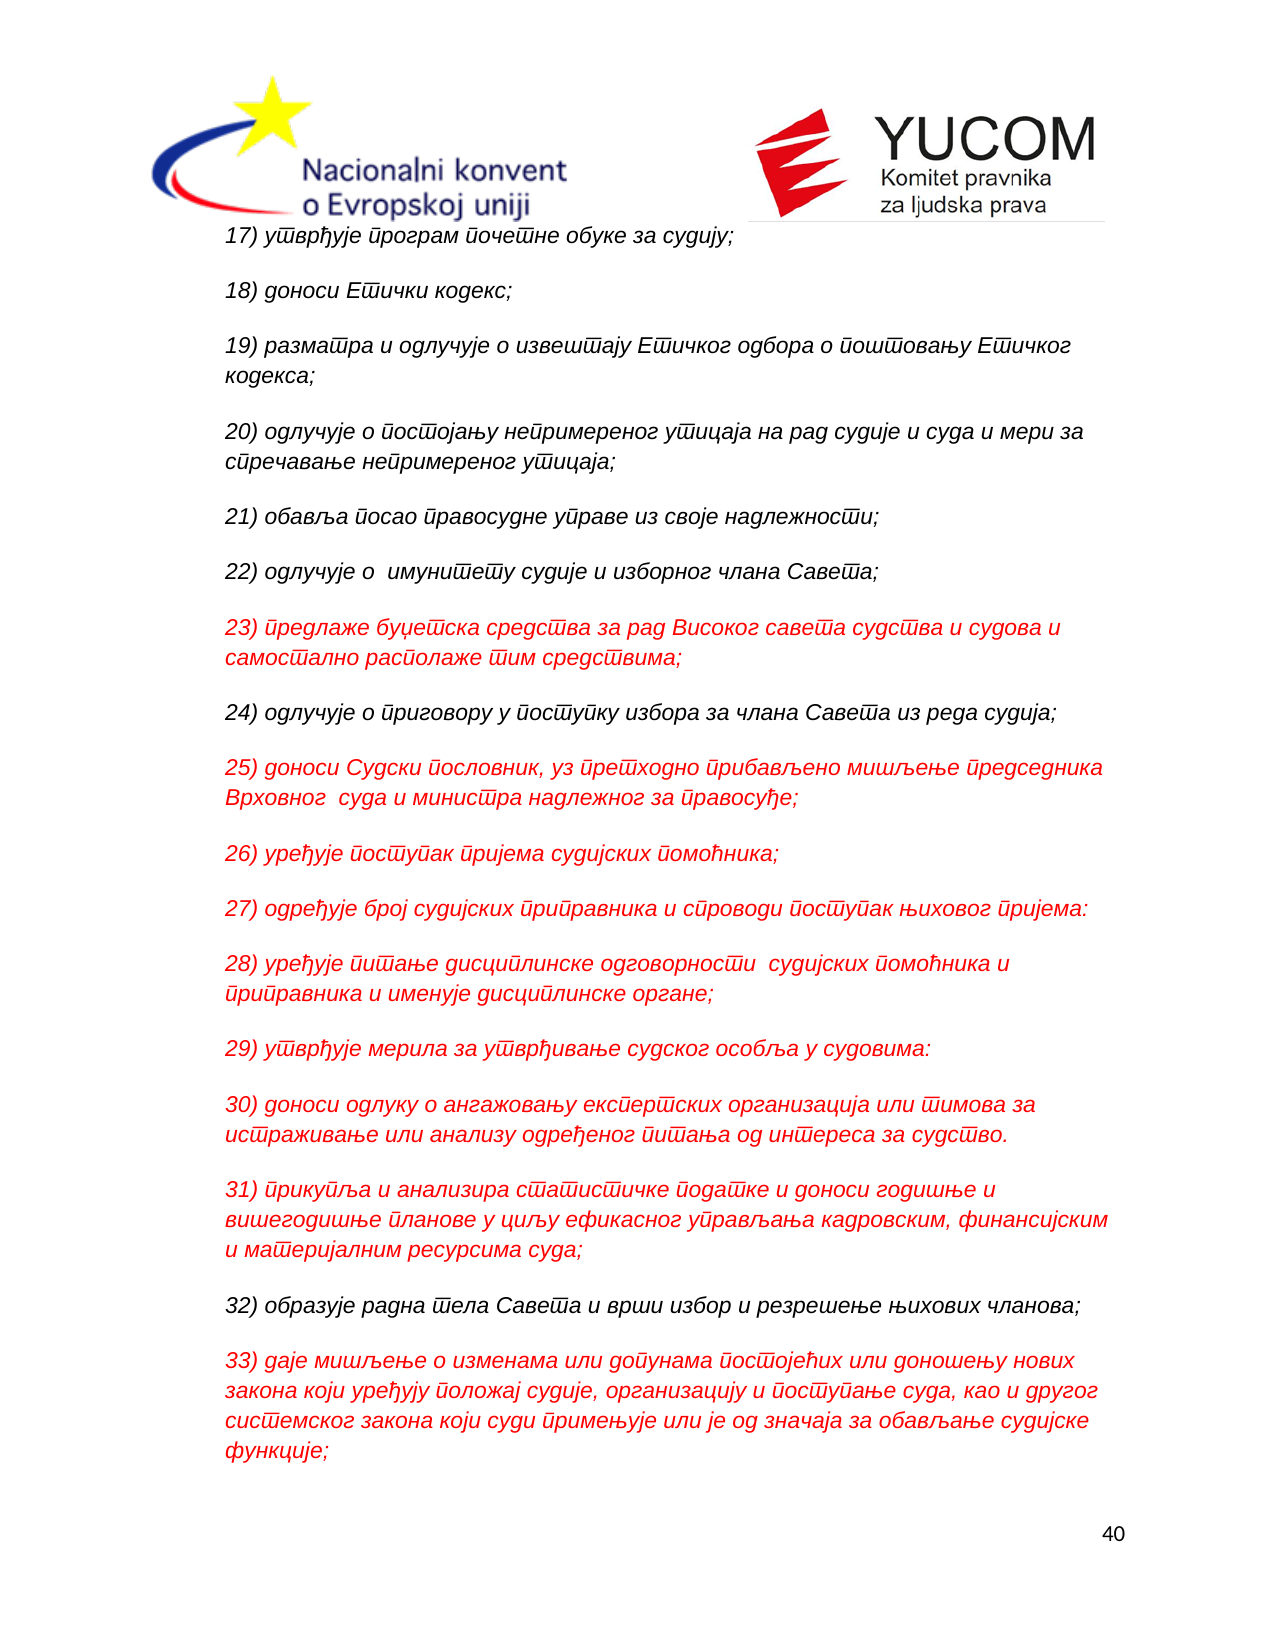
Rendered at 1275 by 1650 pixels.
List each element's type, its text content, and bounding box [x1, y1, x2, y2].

text 33) даје мишљење о изменама или допунама постојећих или доношењу нових закона који уређују положај судије, организацију и поступање суда, као и другог системског закона који суди примењује или је од значаја за обављање судијске функције; [225, 1347, 1125, 1464]
text 27) одређује број судијских приправника и спроводи поступак њиховог пријема: [225, 895, 1125, 921]
text 32) образује радна тела Савета и врши избор и резрешење њихових чланова; [225, 1292, 1125, 1318]
picture [150, 75, 568, 222]
text 22) одлучује о имунитету судије и изборног члана Савета; [225, 558, 1125, 585]
picture [747, 106, 1106, 222]
text 18) доноси Етички кодекс; [225, 277, 1125, 303]
text 31) прикупља и анализира статистичке податке и доноси годишње и вишегодишње планове у циљу ефикасног управљања кадровским, финансијским и материјалним ресурсима суда; [225, 1176, 1125, 1263]
text 28) уређује питање дисциплинске одговорности судијских помоћника и приправника и именује дисциплинске органе; [225, 950, 1125, 1007]
text 20) одлучује о постојању непримереног утицаја на рад судије и суда и мери за спречавање непримереног утицаја; [225, 418, 1125, 474]
text 21) обавља посао правосудне управе из своје надлежности; [225, 503, 1125, 529]
text 17) утврђује програм почетне обуке за судију; [225, 222, 1125, 248]
text 19) разматра и одлучује о извештају Етичког одбора о поштовању Етичког кодекса; [225, 332, 1125, 389]
text 29) утврђује мерила за утврђивање судског особља у судовима: [225, 1035, 1125, 1062]
text 25) доноси Судски пословник, уз претходно прибављено мишљење председника Врховног суда и министра надлежног за правосуђе; [225, 754, 1125, 811]
text 26) уређује поступак пријема судијских помоћника; [225, 839, 1125, 866]
text 24) одлучује о приговору у поступку избора за члана Савета из реда судија; [225, 699, 1125, 725]
text 23) предлаже буџетска средства за рад Високог савета судства и судова и самостално располаже тим средствима; [225, 613, 1125, 670]
text 30) доноси одлуку о ангажовању експертских организација или тимова за истраживање или анализу одређеног питања од интереса за судство. [225, 1091, 1125, 1147]
